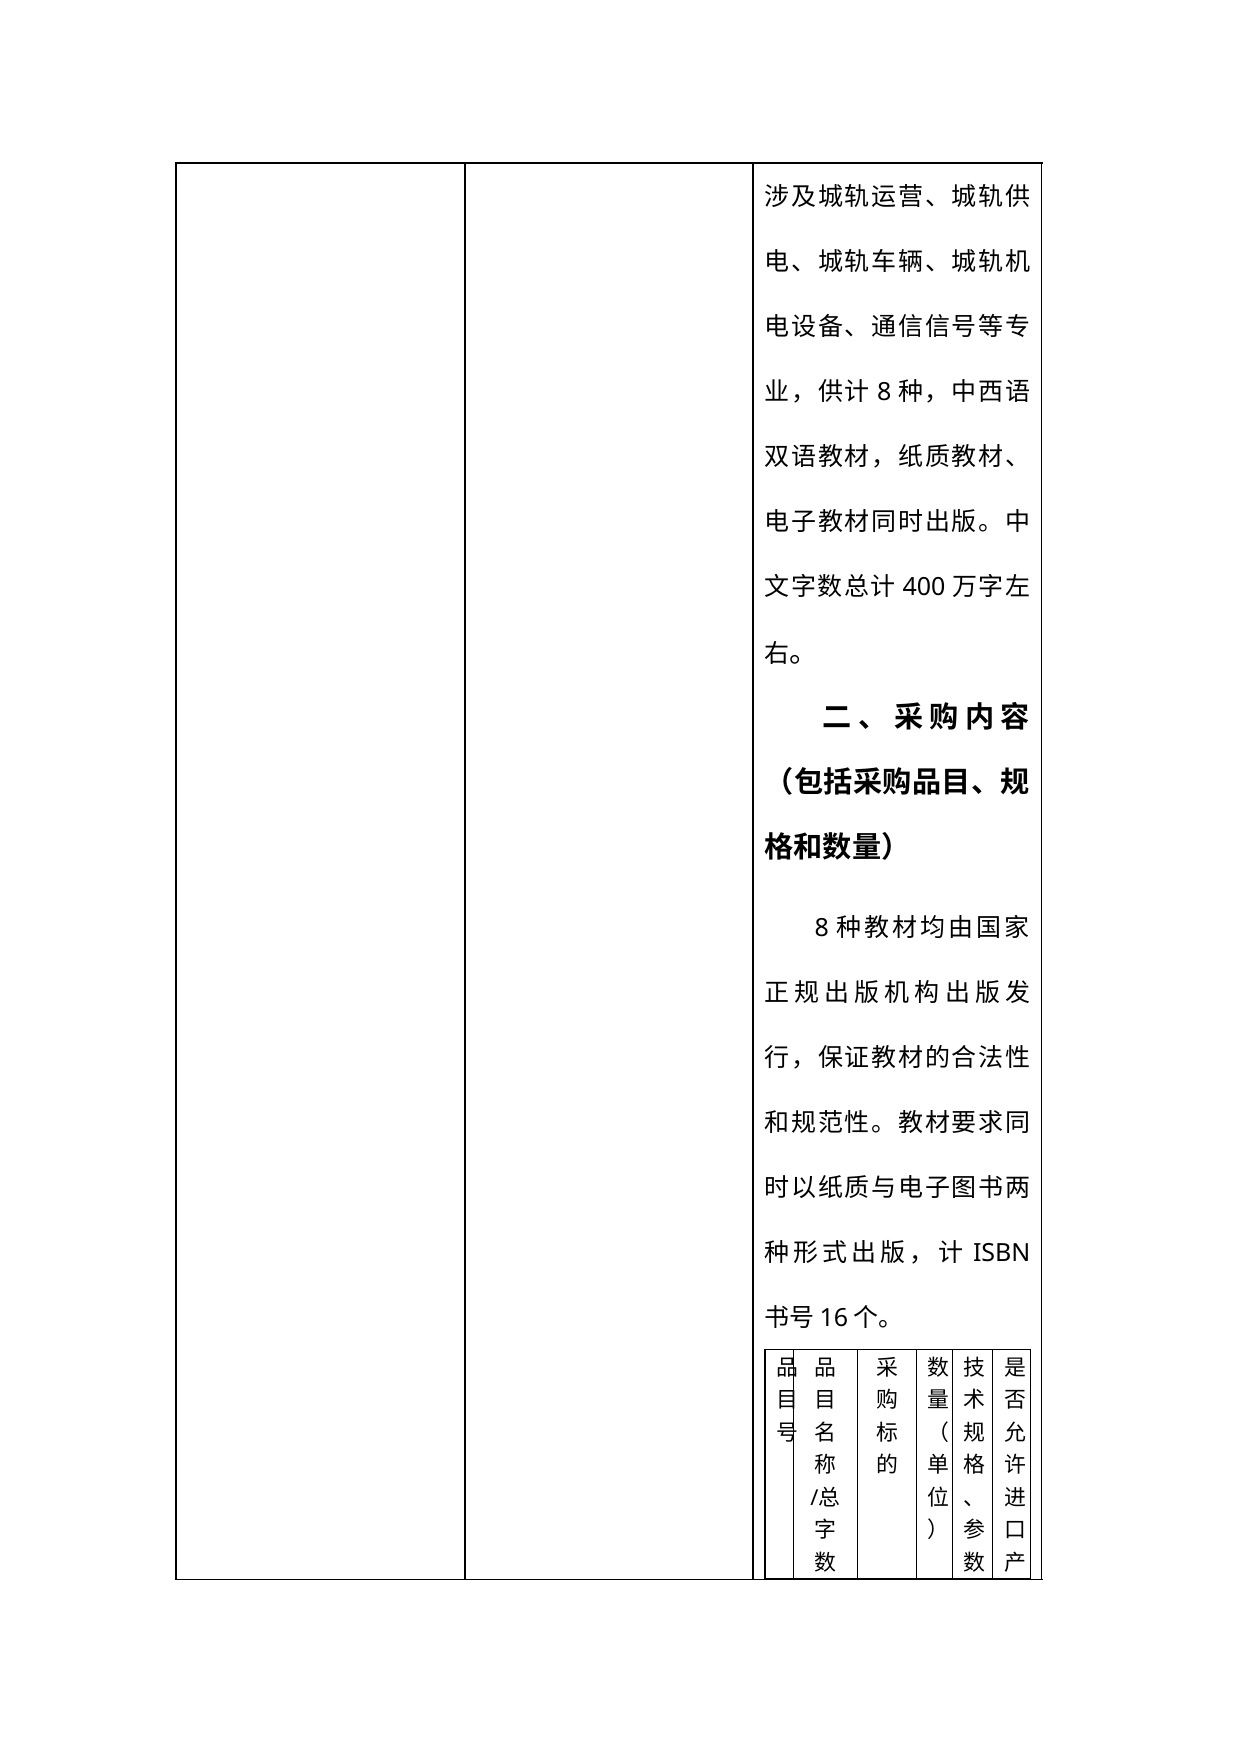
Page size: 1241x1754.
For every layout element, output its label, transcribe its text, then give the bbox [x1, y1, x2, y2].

table_cell [466, 164, 752, 1579]
table_cell 1 [177, 164, 464, 1579]
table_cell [754, 164, 1041, 1579]
